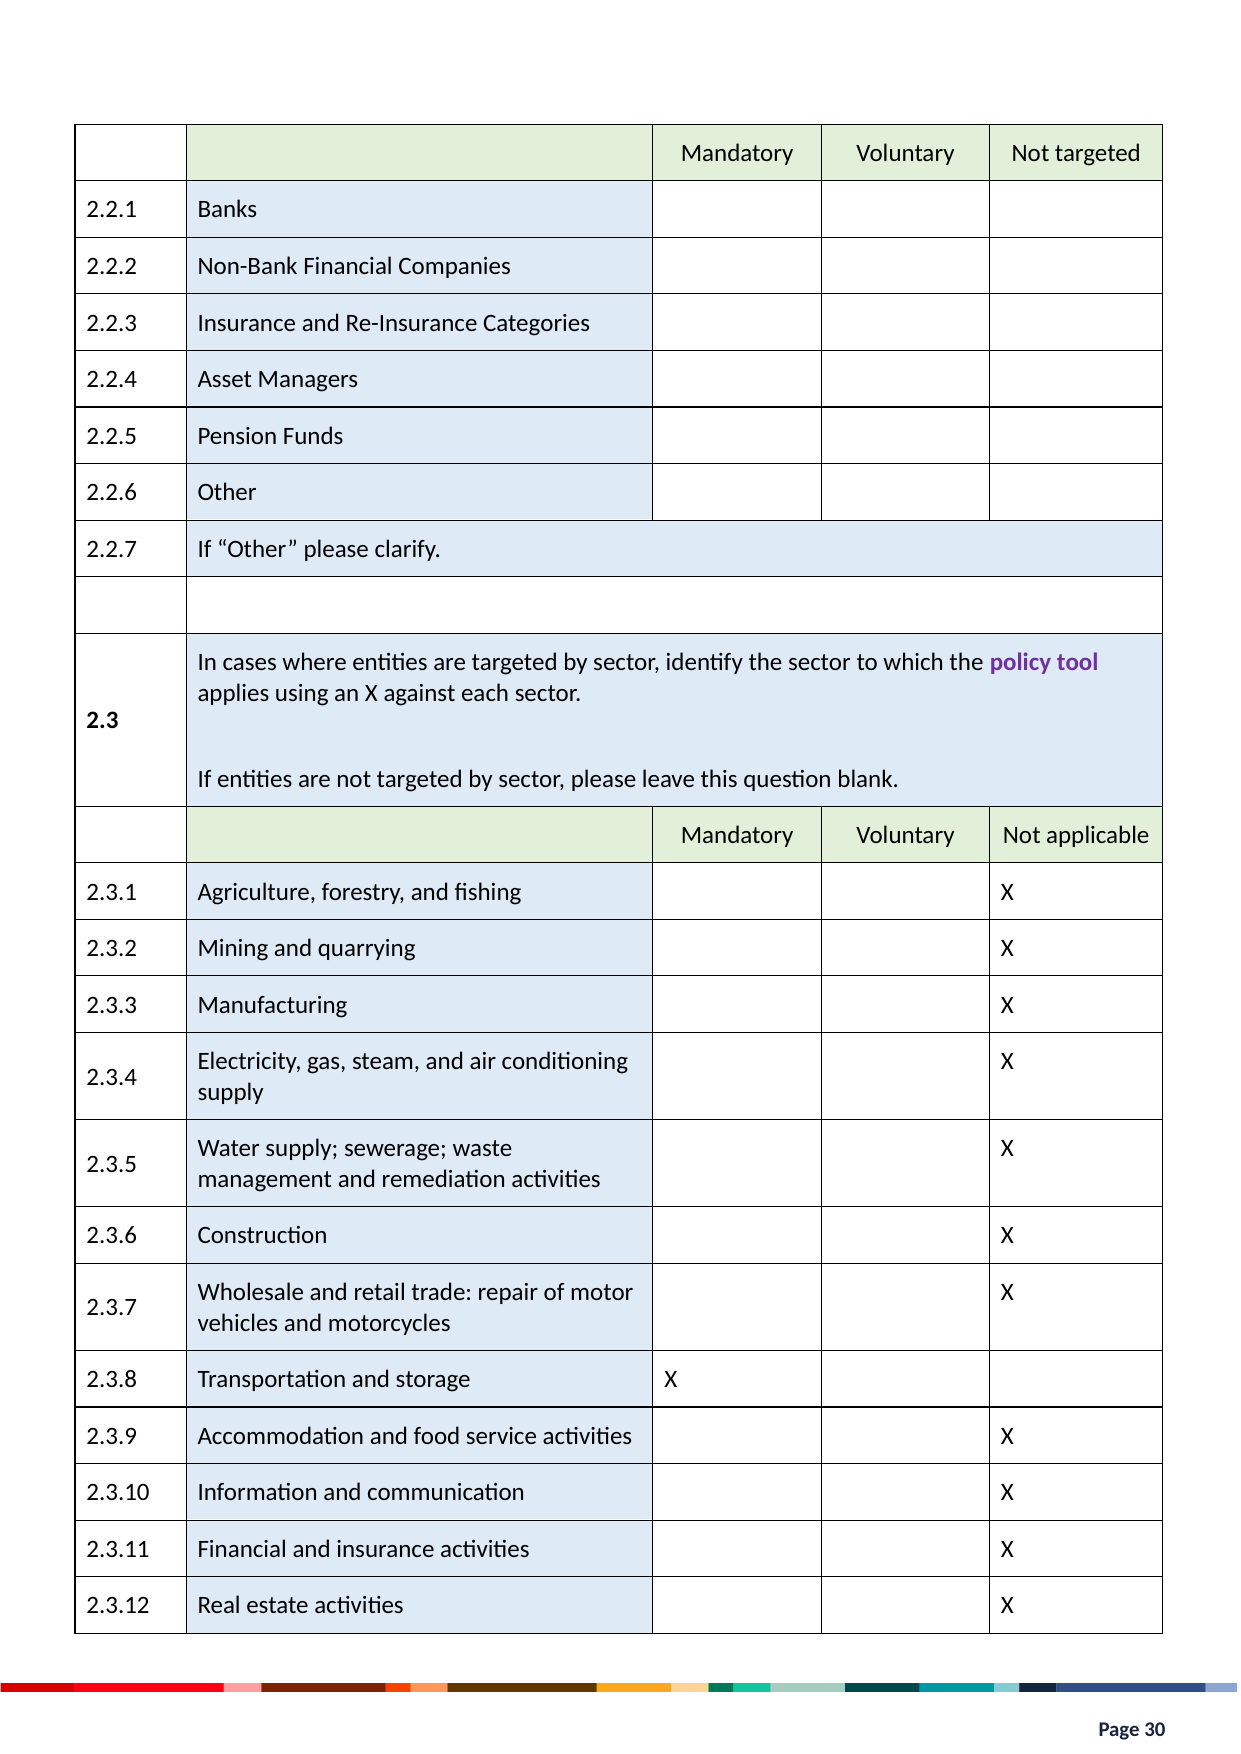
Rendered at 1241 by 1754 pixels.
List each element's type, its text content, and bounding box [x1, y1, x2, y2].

table_cell Voluntary [822, 807, 989, 862]
table_cell X [990, 1120, 1162, 1206]
table_cell 2.3.10 [76, 1464, 186, 1519]
table_cell 2.3 [76, 634, 186, 806]
table_cell [653, 408, 821, 463]
table_cell Agriculture, forestry, and fishing [187, 863, 652, 919]
table_cell Mining and quarrying [187, 920, 652, 975]
table_cell [76, 125, 186, 180]
table_cell [822, 1120, 989, 1206]
table_cell 2.2.4 [76, 351, 186, 406]
table_cell [822, 1464, 989, 1519]
table_cell Electricity, gas, steam, and air conditioning supply [187, 1033, 652, 1119]
table_cell [653, 1408, 821, 1463]
table_cell X [990, 1408, 1162, 1463]
table_cell X [990, 920, 1162, 975]
table_cell Other [187, 464, 652, 519]
table_cell [653, 294, 821, 350]
table_cell [187, 807, 652, 862]
table_cell 2.3.9 [76, 1408, 186, 1463]
table_cell 2.3.5 [76, 1120, 186, 1206]
table_cell [822, 863, 989, 919]
table_cell [653, 1521, 821, 1576]
table_cell [822, 351, 989, 406]
table_cell Voluntary [822, 125, 989, 180]
table_cell Financial and insurance activities [187, 1521, 652, 1576]
table_cell [990, 181, 1162, 237]
table_cell [653, 1207, 821, 1263]
table_cell [990, 294, 1162, 350]
table_cell [822, 294, 989, 350]
table_cell X [990, 1521, 1162, 1576]
table_cell 2.3.2 [76, 920, 186, 975]
table_cell [822, 920, 989, 975]
table_cell X [990, 1577, 1162, 1633]
table_cell Construction [187, 1207, 652, 1263]
table_cell 2.3.4 [76, 1033, 186, 1119]
table_cell [822, 408, 989, 463]
table_cell [990, 464, 1162, 519]
table_cell [187, 577, 1162, 633]
table_cell [822, 1207, 989, 1263]
table_cell [187, 125, 652, 180]
table_cell [822, 976, 989, 1032]
table_cell [653, 1577, 821, 1633]
table_cell [822, 464, 989, 519]
table_cell [822, 1408, 989, 1463]
table_cell 2.2.7 [76, 521, 186, 576]
table_cell Information and communication [187, 1464, 652, 1519]
table_cell Asset Managers [187, 351, 652, 406]
table_cell 2.3.8 [76, 1351, 186, 1406]
table_cell [653, 1033, 821, 1119]
table_cell X [653, 1351, 821, 1406]
table_cell [822, 1521, 989, 1576]
table_cell [653, 1264, 821, 1350]
table_cell Not applicable [990, 807, 1162, 862]
table_cell 2.2.3 [76, 294, 186, 350]
table_cell [653, 464, 821, 519]
table_cell [990, 408, 1162, 463]
table_cell X [990, 976, 1162, 1032]
table_cell [76, 807, 186, 862]
table_cell [822, 238, 989, 293]
table_cell Accommodation and food service activities [187, 1408, 652, 1463]
table_cell [653, 181, 821, 237]
table_cell [653, 976, 821, 1032]
table_cell If “Other” please clarify. [187, 521, 1162, 576]
table_cell Not targeted [990, 125, 1162, 180]
table_cell 2.3.1 [76, 863, 186, 919]
table_cell [653, 920, 821, 975]
table_cell 2.2.5 [76, 408, 186, 463]
table_cell Manufacturing [187, 976, 652, 1032]
table_cell 2.3.7 [76, 1264, 186, 1350]
table_cell X [990, 863, 1162, 919]
table_cell 2.3.12 [76, 1577, 186, 1633]
table_cell [990, 238, 1162, 293]
table_cell Pension Funds [187, 408, 652, 463]
table_cell 2.3.6 [76, 1207, 186, 1263]
table_cell Insurance and Re-Insurance Categories [187, 294, 652, 350]
table_cell [822, 1033, 989, 1119]
table_cell [653, 351, 821, 406]
table_cell 2.3.11 [76, 1521, 186, 1576]
table_cell [990, 1351, 1162, 1406]
table_cell [653, 1120, 821, 1206]
table_cell Mandatory [653, 807, 821, 862]
table_cell Mandatory [653, 125, 821, 180]
table_cell In cases where entities are targeted by sector, identify the sector to which the policy tool applies using an X against each sector. If entities are not targeted by sector, please leave this question blank. [187, 634, 1162, 806]
table_cell X [990, 1464, 1162, 1519]
table_cell X [990, 1207, 1162, 1263]
table_cell 2.2.1 [76, 181, 186, 237]
table_cell [822, 181, 989, 237]
table_cell [76, 577, 186, 633]
table_cell [653, 1464, 821, 1519]
table_cell [990, 351, 1162, 406]
table_cell [822, 1264, 989, 1350]
table_cell 2.3.3 [76, 976, 186, 1032]
table_cell [653, 238, 821, 293]
table_cell X [990, 1264, 1162, 1350]
table_cell Real estate activities [187, 1577, 652, 1633]
table_cell 2.2.6 [76, 464, 186, 519]
table_cell 2.2.2 [76, 238, 186, 293]
table_cell [822, 1577, 989, 1633]
table_cell [653, 863, 821, 919]
table_cell Wholesale and retail trade: repair of motor vehicles and motorcycles [187, 1264, 652, 1350]
table_cell X [990, 1033, 1162, 1119]
table_cell [822, 1351, 989, 1406]
table_cell Non-Bank Financial Companies [187, 238, 652, 293]
table_cell Water supply; sewerage; waste management and remediation activities [187, 1120, 652, 1206]
picture [0, 1683, 1236, 1692]
table_cell Transportation and storage [187, 1351, 652, 1406]
table_cell Banks [187, 181, 652, 237]
